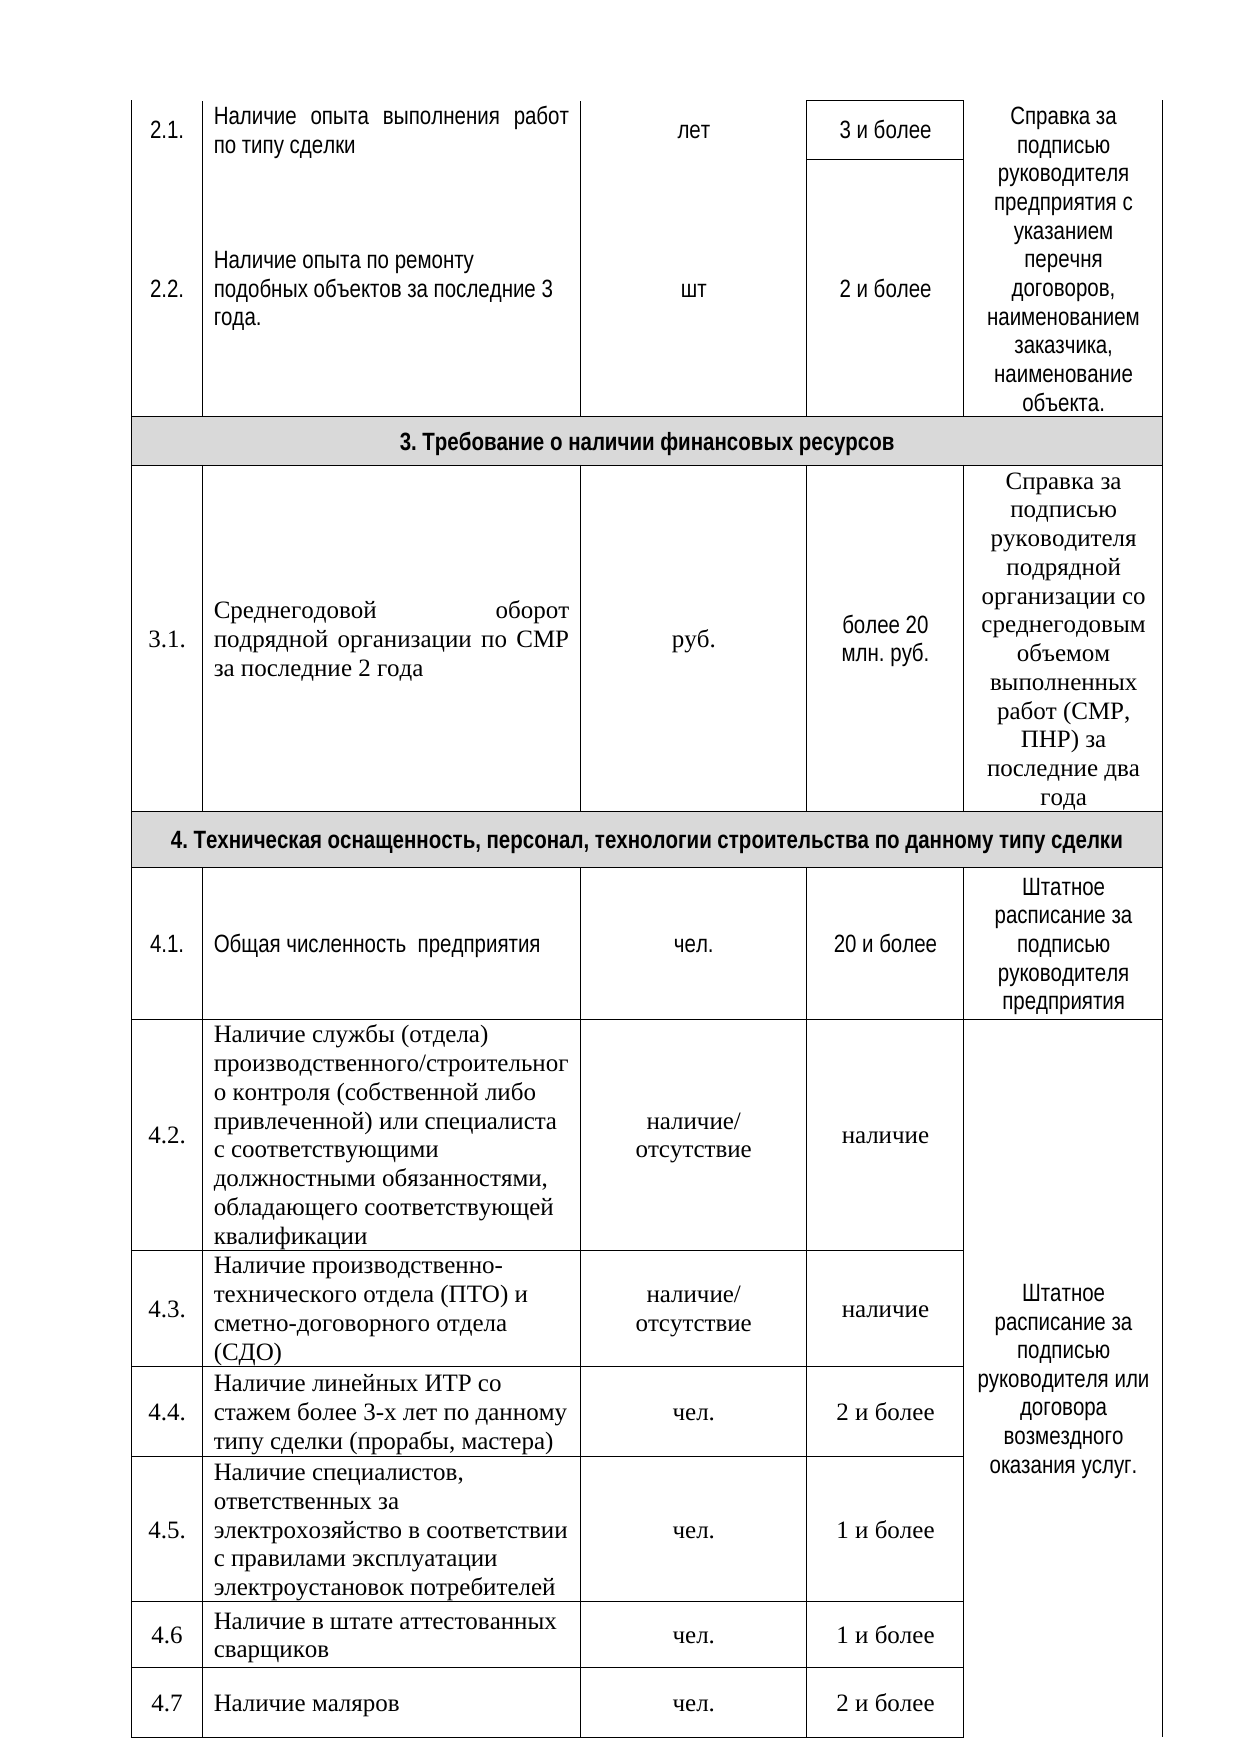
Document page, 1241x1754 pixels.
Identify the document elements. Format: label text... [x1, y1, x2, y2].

table_cell 2.2. [132, 159, 202, 416]
table_cell Штатное расписание за подписью руководителя предприятия [964, 868, 1162, 1018]
table_cell чел. [581, 1457, 806, 1601]
table_cell Справка за подписью руководителя предприятия с указанием перечня договоров, наименованием заказчика, наименование объекта. [964, 100, 1162, 416]
table_cell Наличие опыта по ремонту подобных объектов за последние 3 года. [203, 159, 580, 416]
table_cell 3. Требование о наличии финансовых ресурсов [132, 417, 1162, 465]
table_cell 1 и более [807, 1602, 963, 1667]
table_cell лет [580, 100, 806, 158]
table_cell Наличие специалистов, ответственных за электрохозяйство в соответствии с правилами эксплуатации электроустановок потребителей [203, 1457, 580, 1601]
table_cell 4.1. [132, 868, 202, 1018]
table_cell наличие/отсутствие [581, 1020, 806, 1249]
table_cell 2 и более [807, 1668, 963, 1737]
table_cell шт [581, 159, 806, 416]
table_cell Наличие линейных ИТР со стажем более 3-х лет по данному типу сделки (прорабы, мастера) [203, 1367, 580, 1456]
table_cell Штатное расписание за подписью руководителя или договора возмездного оказания услуг. [964, 1020, 1162, 1737]
table_cell 4.6 [132, 1602, 202, 1667]
table_cell 4.4. [132, 1367, 202, 1456]
table_cell чел. [581, 1367, 806, 1456]
table_cell Справка за подписью руководителя подрядной организации со среднегодовым объемом выполненных работ (СМР, ПНР) за последние два года [964, 466, 1162, 811]
table_cell 20 и более [807, 868, 963, 1018]
table_cell 2.1. [132, 100, 202, 158]
table_cell чел. [581, 1668, 806, 1737]
table_cell 2 и более [807, 1367, 963, 1456]
table_cell наличие/отсутствие [581, 1251, 806, 1366]
table_cell 2 и более [807, 160, 963, 416]
table_cell Общая численность предприятия [203, 868, 580, 1018]
table_cell 3 и более [807, 101, 963, 158]
table_cell Наличие службы (отдела) производственного/строительного контроля (собственной либо привлеченной) или специалиста с соответствующими должностными обязанностями, обладающего соответствующей квалификации [203, 1020, 580, 1249]
table_cell Среднегодовой оборот подрядной организации по СМР за последние 2 года [203, 466, 580, 811]
table_cell чел. [581, 868, 806, 1018]
table_cell 4.2. [132, 1020, 202, 1249]
table_cell наличие [807, 1251, 963, 1366]
table_cell 1 и более [807, 1457, 963, 1601]
table_cell 4.5. [132, 1457, 202, 1601]
table_cell более 20 млн. руб. [807, 466, 963, 811]
table_cell Наличие опыта выполнения работ по типу сделки [202, 100, 580, 158]
table_cell 3.1. [132, 466, 202, 811]
table_cell 4. Техническая оснащенность, персонал, технологии строительства по данному типу сделки [132, 812, 1162, 867]
table_cell руб. [581, 466, 806, 811]
table_cell наличие [807, 1020, 963, 1249]
table_cell чел. [581, 1602, 806, 1667]
table_cell Наличие маляров [203, 1668, 580, 1737]
table_cell 4.3. [132, 1251, 202, 1366]
table_cell Наличие производственно-технического отдела (ПТО) и сметно-договорного отдела (СДО) [203, 1251, 580, 1366]
table_cell 4.7 [132, 1668, 202, 1737]
table_cell Наличие в штате аттестованных сварщиков [203, 1602, 580, 1667]
